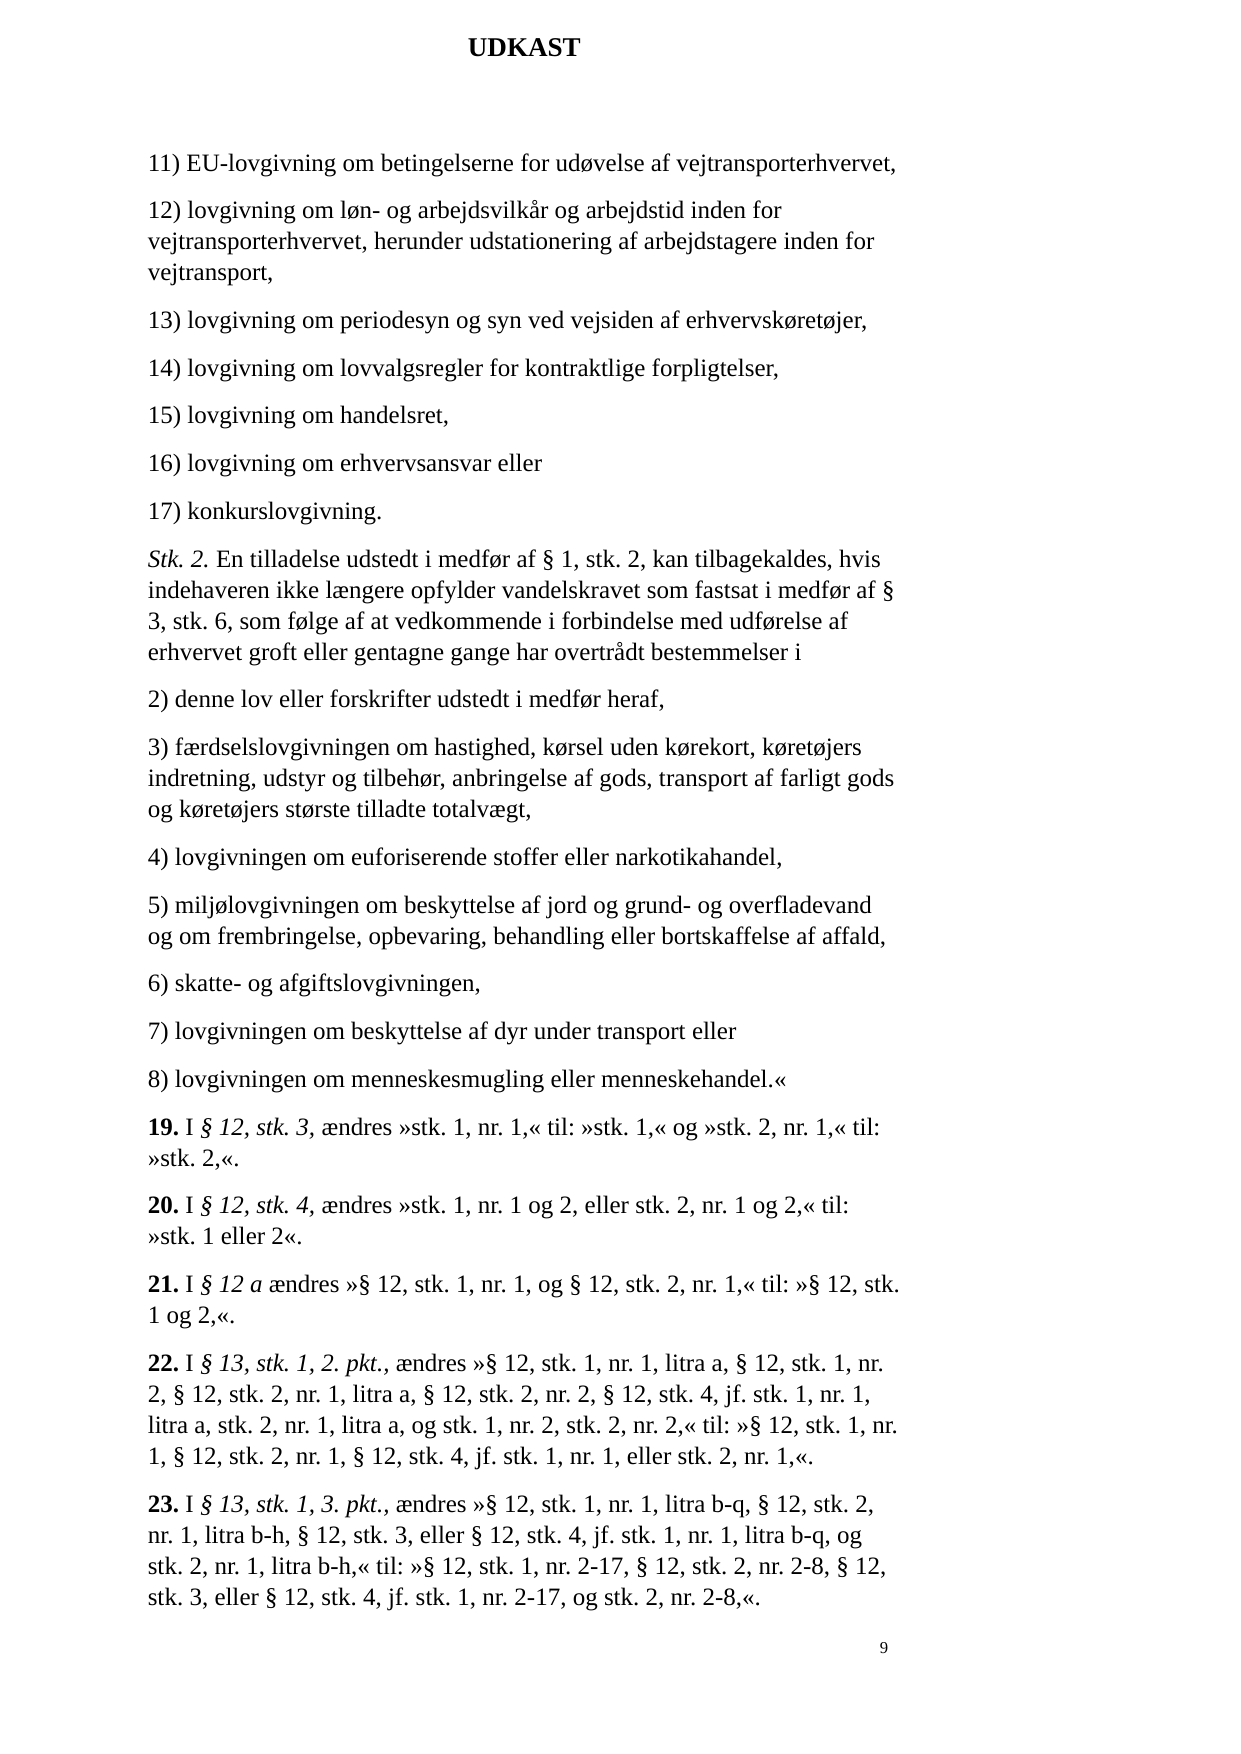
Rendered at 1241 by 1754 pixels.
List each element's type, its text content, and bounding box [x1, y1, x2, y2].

text 21. I § 12 a ændres »§ 12, stk. 1, nr. 1, og § 12, stk. 2, nr. 1,« til: »§ 12, stk. 1 og 2,«. [148, 1269, 901, 1329]
text 3) færdselslovgivningen om hastighed, kørsel uden kørekort, køretøjers indretning, udstyr og tilbehør, anbringelse af gods, transport af farligt gods og køretøjers største tilladte totalvægt, [148, 732, 901, 823]
text 8) lovgivningen om menneskesmugling eller menneskehandel.« [148, 1064, 901, 1093]
text 4) lovgivningen om euforiserende stoffer eller narkotikahandel, [148, 842, 901, 871]
text 14) lovgivning om lovvalgsregler for kontraktlige forpligtelser, [148, 353, 901, 382]
text 20. I § 12, stk. 4, ændres »stk. 1, nr. 1 og 2, eller stk. 2, nr. 1 og 2,« til: »stk. 1 eller 2«. [148, 1190, 901, 1250]
text 15) lovgivning om handelsret, [148, 401, 901, 429]
text 12) lovgivning om løn- og arbejdsvilkår og arbejdstid inden for vejtransporterhvervet, herunder udstationering af arbejdstagere inden for vejtransport, [148, 195, 901, 286]
text 17) konkurslovgivning. [148, 496, 901, 525]
text 11) EU-lovgivning om betingelserne for udøvelse af vejtransporterhvervet, [148, 148, 901, 176]
text 5) miljølovgivningen om beskyttelse af jord og grund- og overfladevand og om frembringelse, opbevaring, behandling eller bortskaffelse af affald, [148, 890, 901, 949]
text Stk. 2. En tilladelse udstedt i medfør af § 1, stk. 2, kan tilbagekaldes, hvis indehaveren ikke længere opfylder vandelskravet som fastsat i medfør af § 3, stk. 6, som følge af at vedkommende i forbindelse med udførelse af erhvervet groft eller gentagne gange har overtrådt bestemmelser i [148, 544, 901, 666]
text 6) skatte- og afgiftslovgivningen, [148, 968, 901, 997]
text 16) lovgivning om erhvervsansvar eller [148, 448, 901, 477]
text 2) denne lov eller forskrifter udstedt i medfør heraf, [148, 684, 901, 713]
text 13) lovgivning om periodesyn og syn ved vejsiden af erhvervskøretøjer, [148, 305, 901, 334]
text 7) lovgivningen om beskyttelse af dyr under transport eller [148, 1016, 901, 1045]
text 23. I § 13, stk. 1, 3. pkt., ændres »§ 12, stk. 1, nr. 1, litra b-q, § 12, stk. 2, nr. 1, litra b-h, § 12, stk. 3, eller § 12, stk. 4, jf. stk. 1, nr. 1, litra b-q, og stk. 2, nr. 1, litra b-h,« til: »§ 12, stk. 1, nr. 2-17, § 12, stk. 2, nr. 2-8, § 12, stk. 3, eller § 12, stk. 4, jf. stk. 1, nr. 2-17, og stk. 2, nr. 2-8,«. [148, 1489, 901, 1611]
text 19. I § 12, stk. 3, ændres »stk. 1, nr. 1,« til: »stk. 1,« og »stk. 2, nr. 1,« til: »stk. 2,«. [148, 1112, 901, 1171]
text 22. I § 13, stk. 1, 2. pkt., ændres »§ 12, stk. 1, nr. 1, litra a, § 12, stk. 1, nr. 2, § 12, stk. 2, nr. 1, litra a, § 12, stk. 2, nr. 2, § 12, stk. 4, jf. stk. 1, nr. 1, litra a, stk. 2, nr. 1, litra a, og stk. 1, nr. 2, stk. 2, nr. 2,« til: »§ 12, stk. 1, nr. 1, § 12, stk. 2, nr. 1, § 12, stk. 4, jf. stk. 1, nr. 1, eller stk. 2, nr. 1,«. [148, 1348, 901, 1470]
